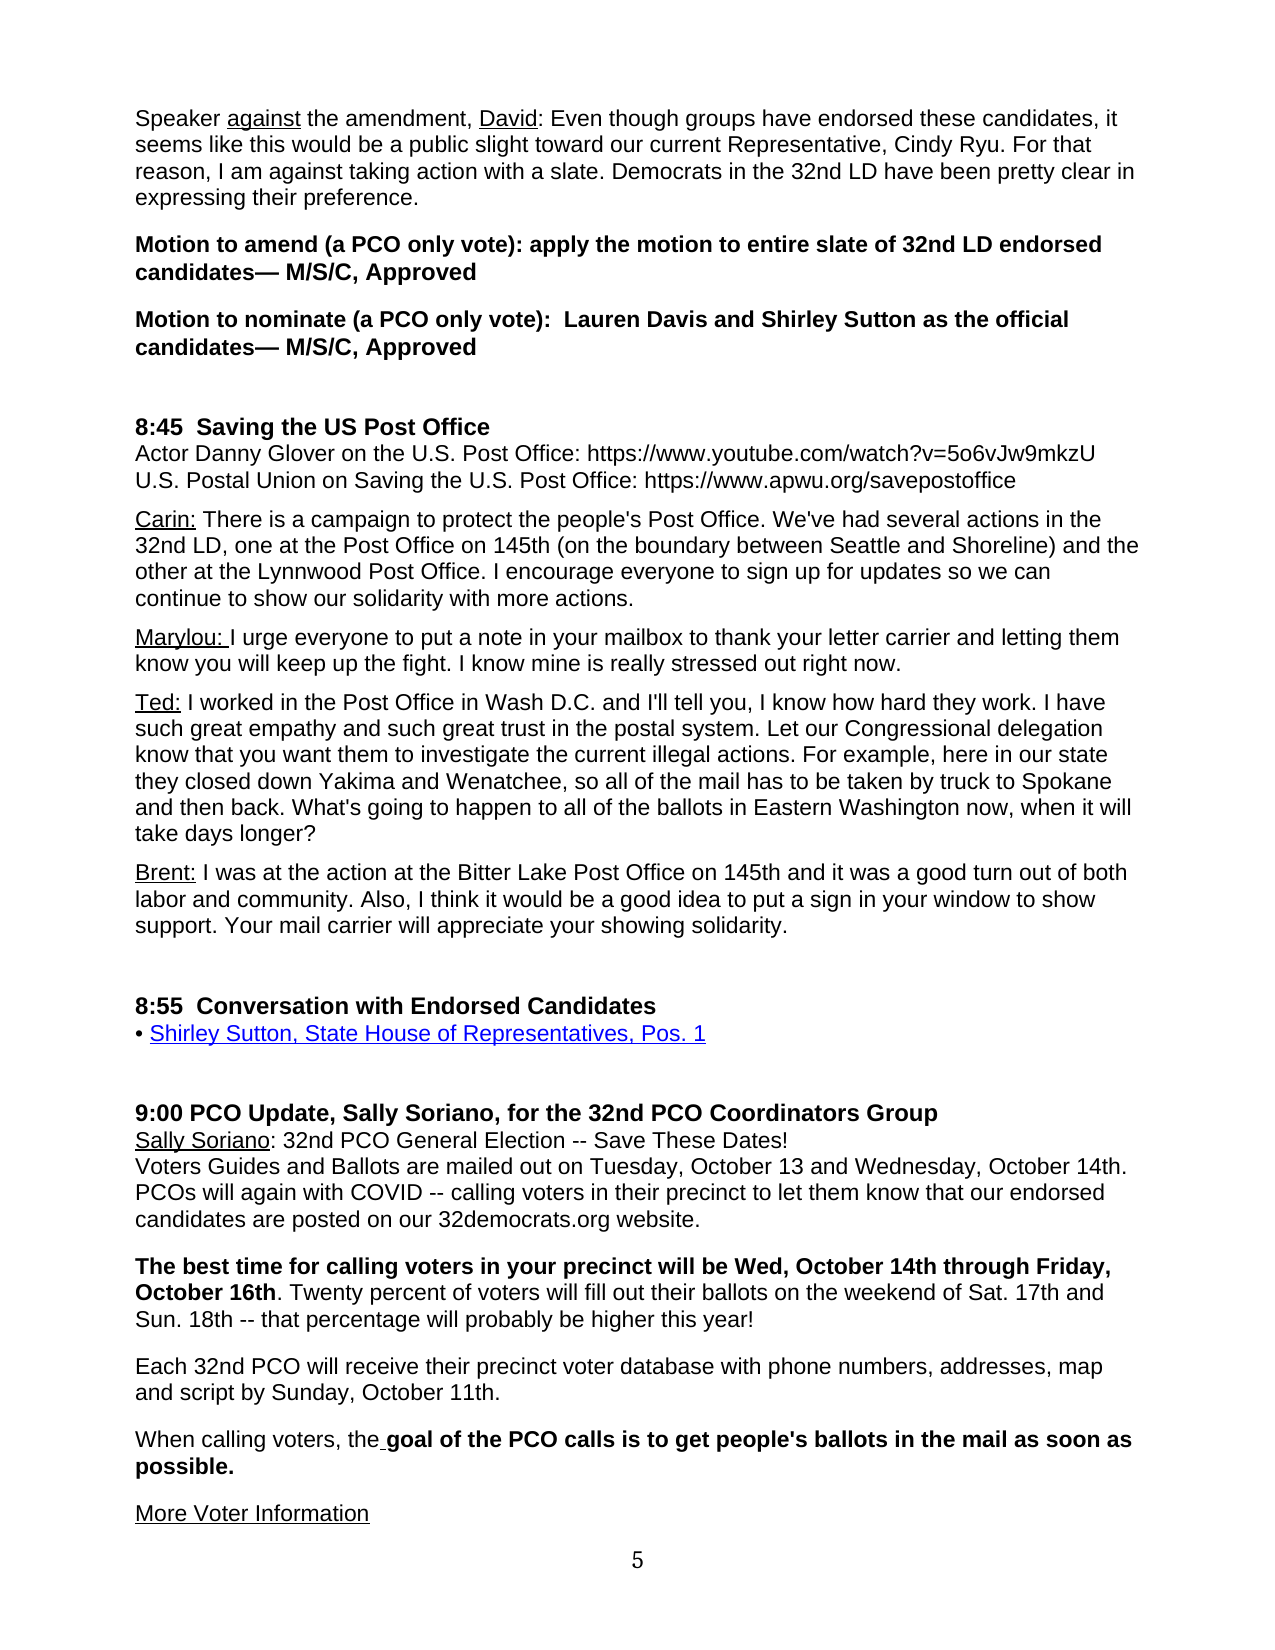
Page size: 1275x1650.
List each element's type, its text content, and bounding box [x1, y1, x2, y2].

text Each 32nd PCO will receive their precinct voter database with phone numbers, addresses, map and script by Sunday, October 11th. [135, 1353, 1140, 1405]
text Brent: I was at the action at the Bitter Lake Post Office on 145th and it was a good turn out of both labor and community. Also, I think it would be a good idea to put a sign in your window to show support. Your mail carrier will appreciate your showing solidarity. [135, 859, 1140, 938]
text Motion to nominate (a PCO only vote): Lauren Davis and Shirley Sutton as the official candidates— M/S/C, Approved [135, 306, 1140, 360]
text Voters Guides and Ballots are mailed out on Tuesday, October 13 and Wednesday, October 14th. PCOs will again with COVID -- calling voters in their precinct to let them know that our endorsed candidates are posted on our 32democrats.org website. [135, 1153, 1140, 1232]
text 8:45 Saving the US Post Office [135, 413, 1140, 440]
text When calling voters, the goal of the PCO calls is to get people's ballots in the mail as soon as possible. [135, 1426, 1140, 1479]
text Marylou: I urge everyone to put a note in your mailbox to thank your letter carrier and letting them know you will keep up the fight. I know mine is really stressed out right now. [135, 623, 1140, 676]
text Speaker against the amendment, David: Even though groups have endorsed these candidates, it seems like this would be a public slight toward our current Representative, Cindy Ryu. For that reason, I am against taking action with a slate. Democrats in the 32nd LD have been pretty clear in expressing their preference. [419, 105, 1140, 210]
text More Voter Information [135, 1500, 1140, 1526]
text 8:55 Conversation with Endorsed Candidates [135, 992, 1140, 1020]
text Ted: I worked in the Post Office in Wash D.C. and I'll tell you, I know how hard they work. I have such great empathy and such great trust in the postal system. Let our Congressional delegation know that you want them to investigate the current illegal actions. For example, here in our state they closed down Yakima and Wenatchee, so all of the mail has to be taken by truck to Spokane and then back. What's going to happen to all of the ballots in Eastern Washington now, when it will take days longer? [135, 689, 1140, 847]
text The best time for calling voters in your precinct will be Wed, October 14th through Friday, October 16th. Twenty percent of voters will fill out their ballots on the weekend of Sat. 17th and Sun. 18th -- that percentage will probably be higher this year! [135, 1253, 1140, 1332]
text U.S. Postal Union on Saving the U.S. Post Office: https://www.apwu.org/savepostoffice [135, 467, 1140, 493]
text Motion to amend (a PCO only vote): apply the motion to entire slate of 32nd LD endorsed candidates— M/S/C, Approved [135, 231, 1140, 285]
text • Shirley Sutton, State House of Representatives, Pos. 1 [135, 1020, 1140, 1046]
text Actor Danny Glover on the U.S. Post Office: https://www.youtube.com/watch?v=5o6vJw9mkzU [135, 440, 1140, 467]
text Carin: There is a campaign to protect the people's Post Office. We've had several actions in the 32nd LD, one at the Post Office on 145th (on the boundary between Seattle and Shoreline) and the other at the Lynnwood Post Office. I encourage everyone to sign up for updates so we can continue to show our solidarity with more actions. [135, 506, 1140, 611]
text 9:00 PCO Update, Sally Soriano, for the 32nd PCO Coordinators Group [135, 1099, 1140, 1127]
text Sally Soriano: 32nd PCO General Election -- Save These Dates! [135, 1127, 1140, 1153]
